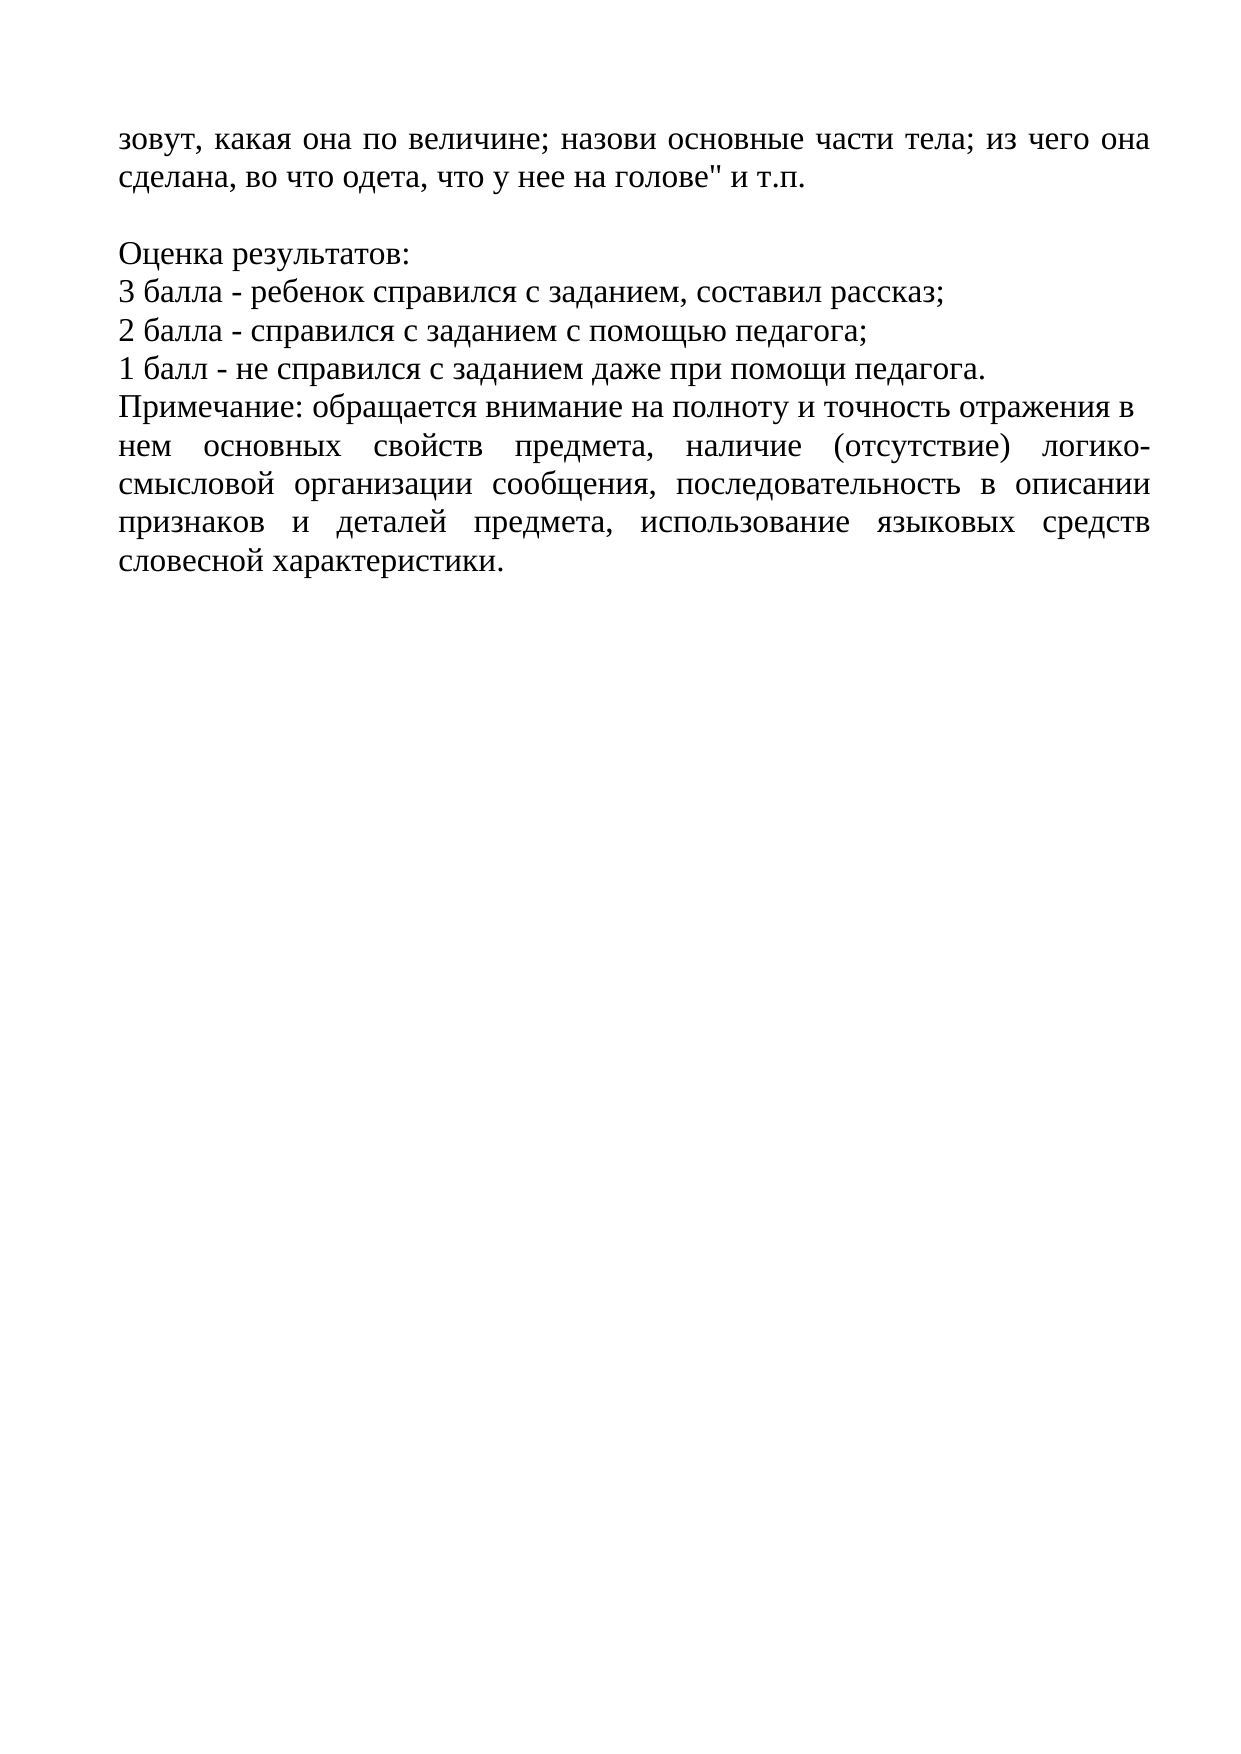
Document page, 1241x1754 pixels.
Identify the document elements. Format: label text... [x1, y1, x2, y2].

text 3 балла - ребенок справился с заданием, составил рассказ; [118, 271, 1152, 310]
text нем основных свойств предмета, наличие (отсутствие) логико-смысловой организации сообщения, последовательность в описании признаков и деталей предмета, использование языковых средств словесной характеристики. [118, 425, 1152, 578]
text Оценка результатов: [118, 233, 1152, 271]
text Примечание: обращается внимание на полноту и точность отражения в [118, 386, 1152, 425]
text 2 балла - справился с заданием с помощью педагога; [118, 310, 1152, 348]
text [118, 118, 1152, 195]
text 1 балл - не справился с заданием даже при помощи педагога. [118, 348, 1152, 386]
